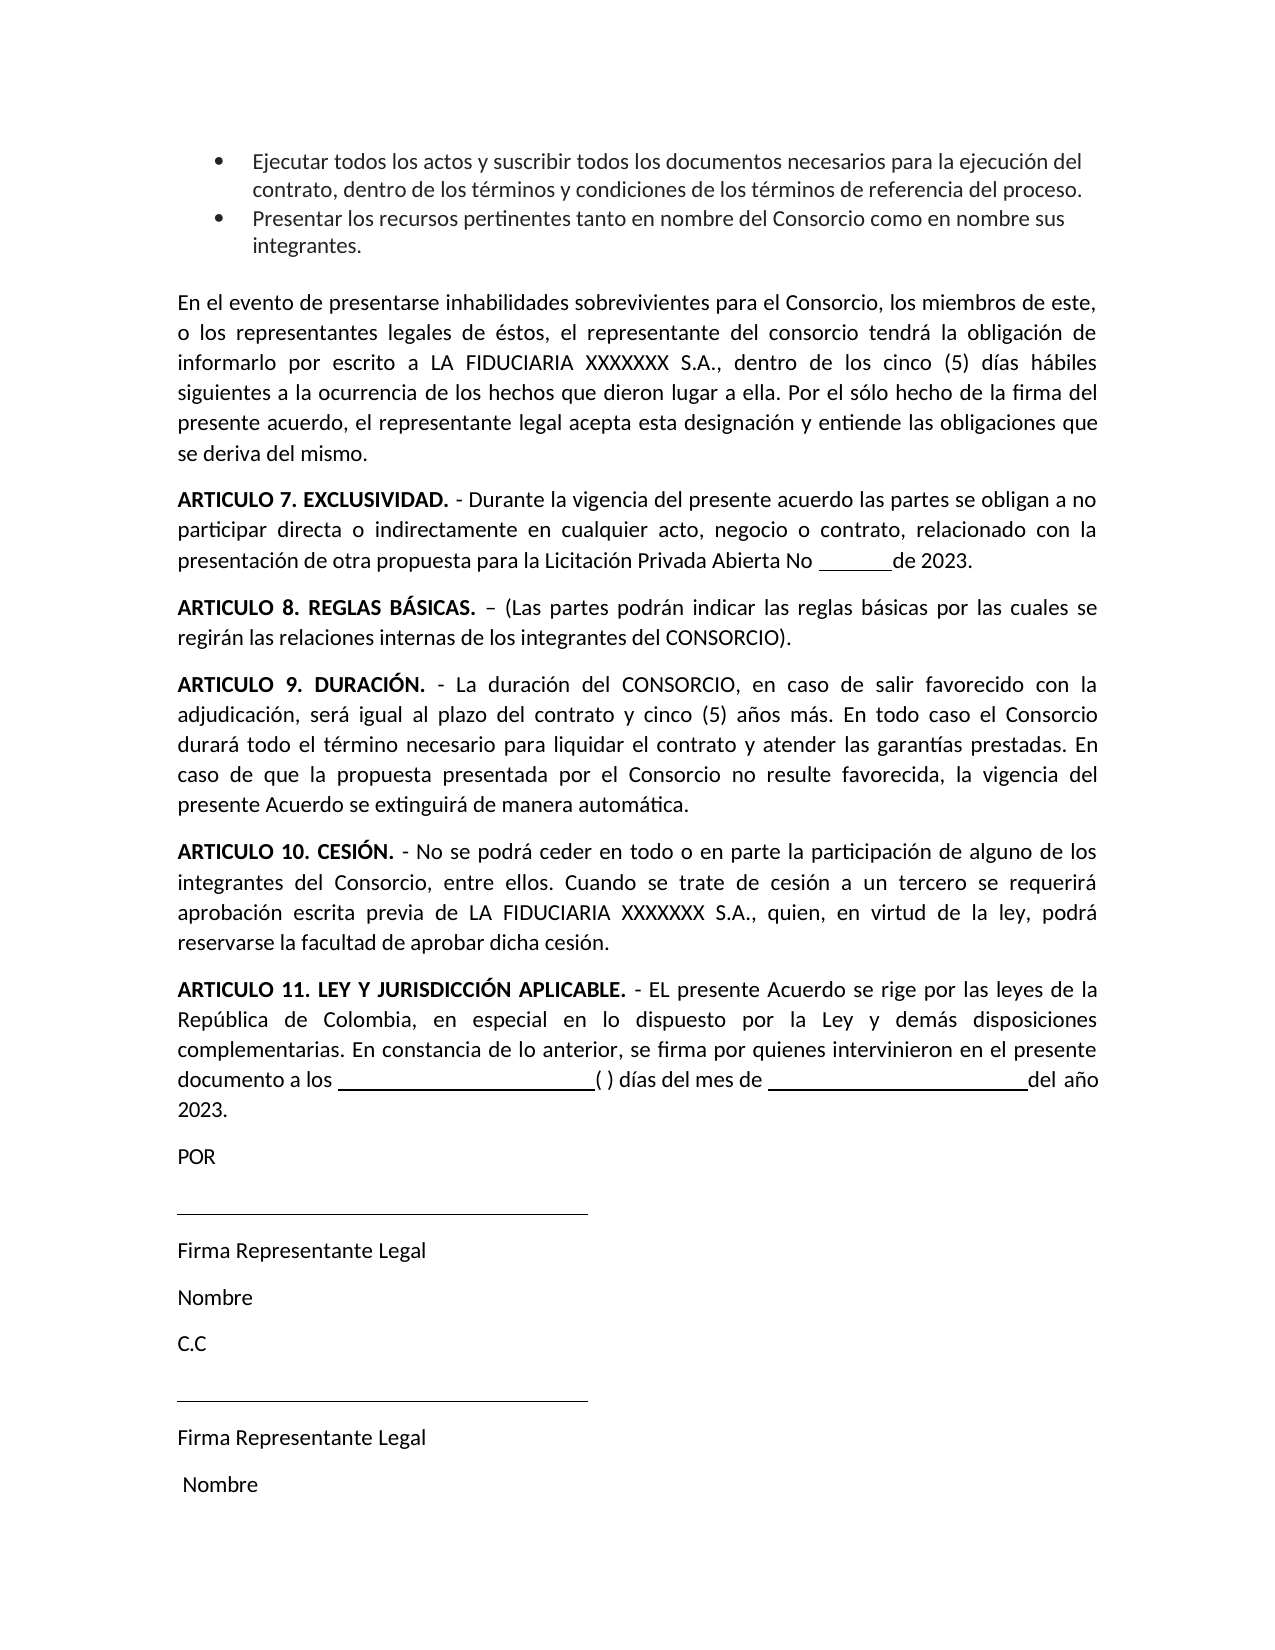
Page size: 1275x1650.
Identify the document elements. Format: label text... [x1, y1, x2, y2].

text En el evento de presentarse inhabilidades sobrevivientes para el Consorcio, los miembros de este, o los representantes legales de éstos, el representante del consorcio tendrá la obligación de informarlo por escrito a LA FIDUCIARIA XXXXXXX S.A., dentro de los cinco (5) días hábiles siguientes a la ocurrencia de los hechos que dieron lugar a ella. Por el sólo hecho de la firma del presente acuerdo, el representante legal acepta esta designación y entiende las obligaciones que se deriva del mismo. [177, 288, 1098, 467]
text ARTICULO 10. CESIÓN. - No se podrá ceder en todo o en parte la participación de alguno de los integrantes del Consorcio, entre ellos. Cuando se trate de cesión a un tercero se requerirá aprobación escrita previa de LA FIDUCIARIA XXXXXXX S.A., quien, en virtud de la ley, podrá reservarse la facultad de aprobar dicha cesión. [177, 837, 1098, 956]
list Presentar los recursos pertinentes tanto en nombre del Consorcio como en nombre sus integrantes. [215, 204, 1098, 260]
list Ejecutar todos los actos y suscribir todos los documentos necesarios para la ejecución del contrato, dentro de los términos y condiciones de los términos de referencia del proceso. [215, 147, 1098, 203]
text ARTICULO 7. EXCLUSIVIDAD. - Durante la vigencia del presente acuerdo las partes se obligan a no participar directa o indirectamente en cualquier acto, negocio o contrato, relacionado con la presentación de otra propuesta para la Licitación Privada Abierta No de 2023. [177, 485, 1098, 574]
text ARTICULO 8. REGLAS BÁSICAS. – (Las partes podrán indicar las reglas básicas por las cuales se regirán las relaciones internas de los integrantes del CONSORCIO). [177, 593, 1098, 651]
text POR [177, 1142, 1112, 1170]
text C.C [177, 1329, 1112, 1357]
text ARTICULO 11. LEY Y JURISDICCIÓN APLICABLE. - EL presente Acuerdo se rige por las leyes de la República de Colombia, en especial en lo dispuesto por la Ley y demás disposiciones complementarias. En constancia de lo anterior, se firma por quienes intervinieron en el presente documento a los ( ) días del mes de del año 2023. [177, 975, 1099, 1123]
text Firma Representante Legal Nombre [177, 1423, 497, 1498]
text ARTICULO 9. DURACIÓN. - La duración del CONSORCIO, en caso de salir favorecido con la adjudicación, será igual al plazo del contrato y cinco (5) años más. En todo caso el Consorcio durará todo el término necesario para liquidar el contrato y atender las garantías prestadas. En caso de que la propuesta presentada por el Consorcio no resulte favorecida, la vigencia del presente Acuerdo se extinguirá de manera automática. [177, 670, 1098, 818]
text Firma Representante Legal Nombre [177, 1236, 497, 1311]
